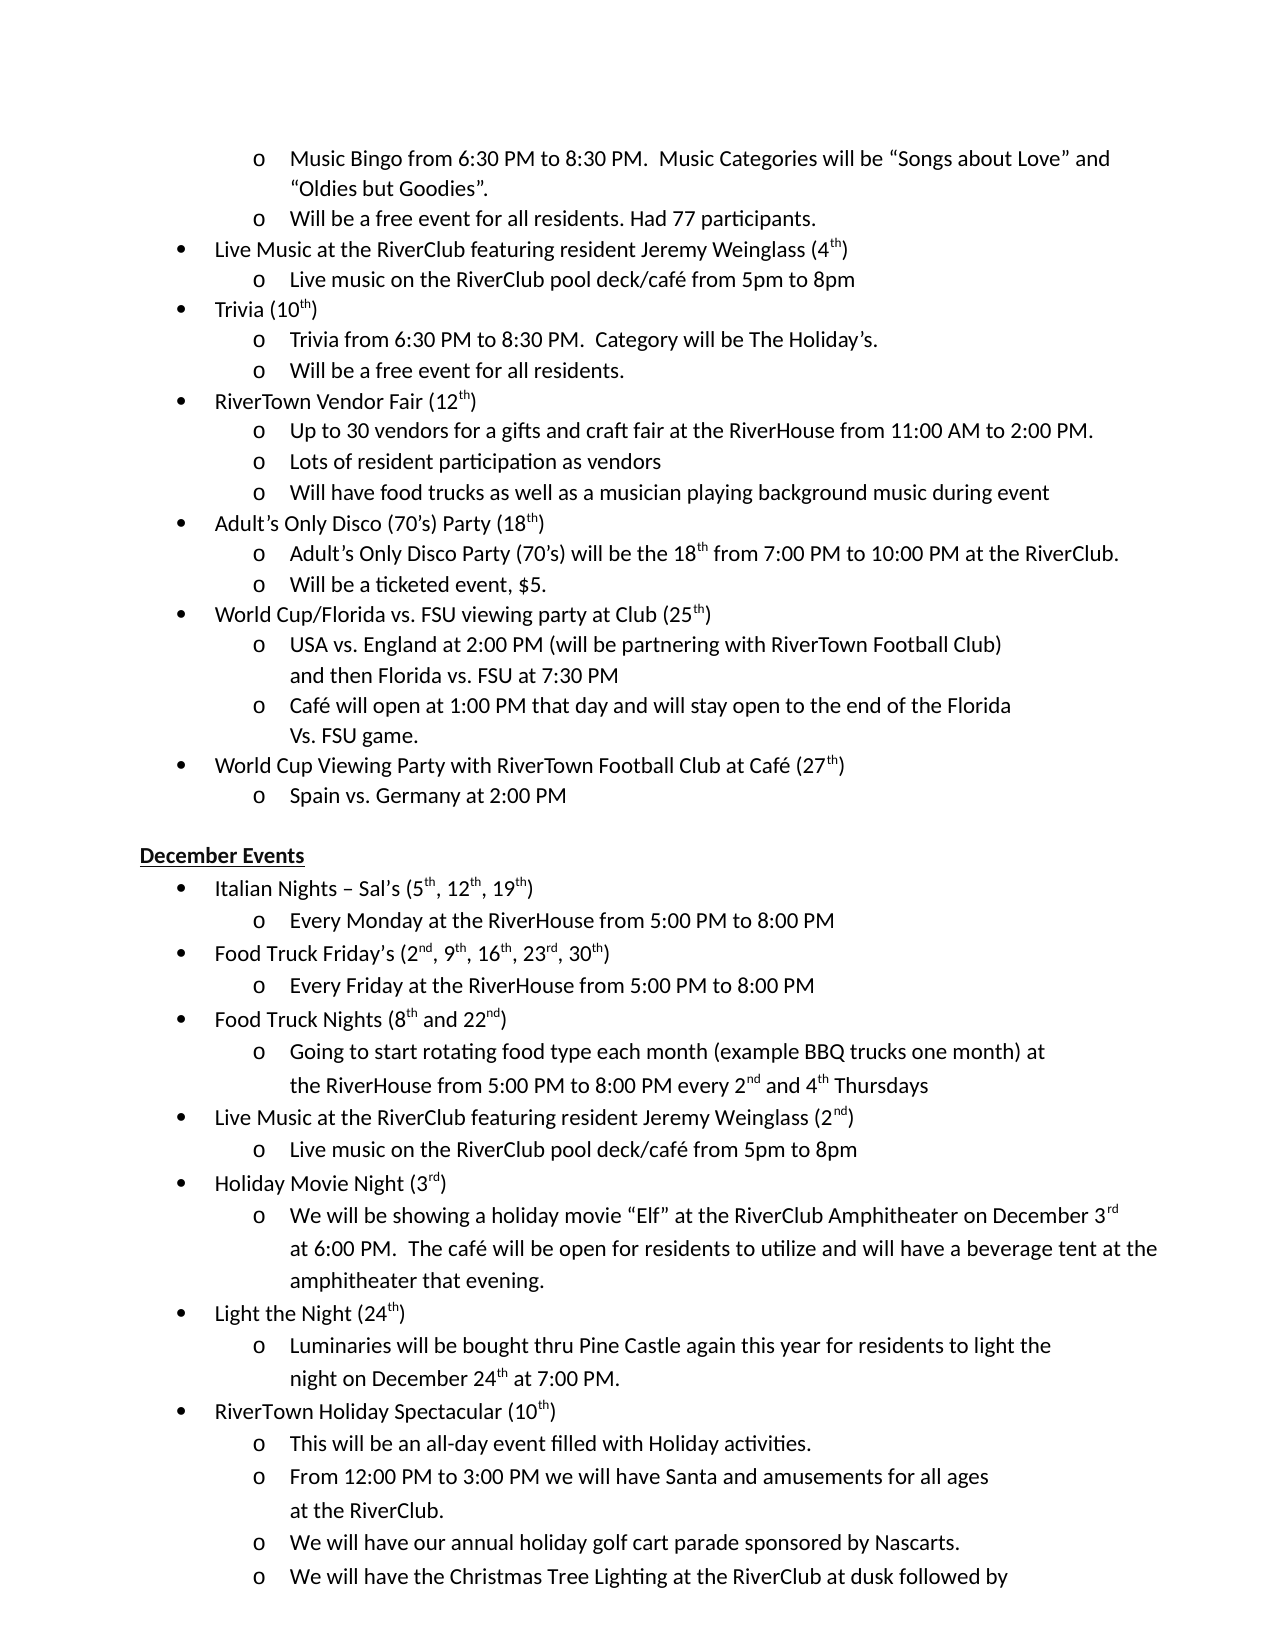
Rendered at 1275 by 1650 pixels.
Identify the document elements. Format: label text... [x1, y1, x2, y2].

list Going to start rotating food type each month (example BBQ trucks one month) at [252, 1037, 1160, 1066]
list Trivia from 6:30 PM to 8:30 PM. Category will be The Holiday’s. [252, 325, 1160, 354]
text Vs. FSU game. [214, 722, 1160, 749]
list Live music on the RiverClub pool deck/café from 5pm to 8pm [252, 1135, 1160, 1164]
list We will be showing a holiday movie “Elf” at the RiverClub Amphitheater on December 3rd [252, 1201, 1160, 1230]
list Will be a free event for all residents. Had 77 participants. [252, 204, 1160, 233]
list Lots of resident participation as vendors [252, 447, 1160, 477]
list Light the Night (24th) [177, 1299, 1160, 1327]
list Food Truck Friday’s (2nd, 9th, 16th, 23rd, 30th) [177, 939, 1160, 967]
list Live Music at the RiverClub featuring resident Jeremy Weinglass (2nd) [177, 1103, 1160, 1131]
list Will be a free event for all residents. [252, 356, 1160, 385]
list Will be a ticketed event, $5. [252, 570, 1160, 599]
text “Oldies but Goodies”. [214, 174, 1160, 203]
list Adult’s Only Disco (70’s) Party (18th) [177, 509, 1160, 537]
text December Events [139, 841, 1160, 869]
list Spain vs. Germany at 2:00 PM [252, 781, 1160, 810]
list Trivia (10th) [177, 296, 1160, 324]
text and then Florida vs. FSU at 7:30 PM [214, 661, 1160, 689]
list RiverTown Vendor Fair (12th) [177, 387, 1160, 415]
list Every Monday at the RiverHouse from 5:00 PM to 8:00 PM [252, 906, 1160, 935]
list Up to 30 vendors for a gifts and craft fair at the RiverHouse from 11:00 AM to 2:00 PM. [252, 417, 1160, 446]
list Every Friday at the RiverHouse from 5:00 PM to 8:00 PM [252, 972, 1160, 1001]
list We will have the Christmas Tree Lighting at the RiverClub at dusk followed by [252, 1562, 1160, 1591]
list Café will open at 1:00 PM that day and will stay open to the end of the Florida [252, 691, 1160, 720]
text at 6:00 PM. The café will be open for residents to utilize and will have a beverage tent at the amphitheater that evening. [289, 1234, 1160, 1295]
list Holiday Movie Night (3rd) [177, 1169, 1160, 1197]
list Music Bingo from 6:30 PM to 8:30 PM. Music Categories will be “Songs about Love” and [252, 144, 1160, 173]
list USA vs. England at 2:00 PM (will be partnering with RiverTown Football Club) [252, 630, 1160, 659]
text night on December 24th at 7:00 PM. [214, 1364, 1160, 1393]
text at the RiverClub. [214, 1496, 1160, 1524]
list World Cup/Florida vs. FSU viewing party at Club (25th) [177, 601, 1160, 628]
list Italian Nights – Sal’s (5th, 12th, 19th) [177, 874, 1160, 902]
list Live Music at the RiverClub featuring resident Jeremy Weinglass (4th) [177, 235, 1160, 263]
list We will have our annual holiday golf cart parade sponsored by Nascarts. [252, 1528, 1160, 1557]
list Luminaries will be bought thru Pine Castle again this year for residents to light the [252, 1331, 1160, 1360]
list RiverTown Holiday Spectacular (10th) [177, 1397, 1160, 1425]
list This will be an all-day event filled with Holiday activities. [252, 1429, 1160, 1458]
list Food Truck Nights (8th and 22nd) [177, 1005, 1160, 1033]
list Adult’s Only Disco Party (70’s) will be the 18th from 7:00 PM to 10:00 PM at the RiverClub. [252, 539, 1160, 568]
list World Cup Viewing Party with RiverTown Football Club at Café (27th) [177, 751, 1160, 779]
list Live music on the RiverClub pool deck/café from 5pm to 8pm [252, 265, 1160, 294]
list Will have food trucks as well as a musician playing background music during event [252, 478, 1160, 507]
text the RiverHouse from 5:00 PM to 8:00 PM every 2nd and 4th Thursdays [214, 1071, 1160, 1099]
list From 12:00 PM to 3:00 PM we will have Santa and amusements for all ages [252, 1462, 1160, 1492]
